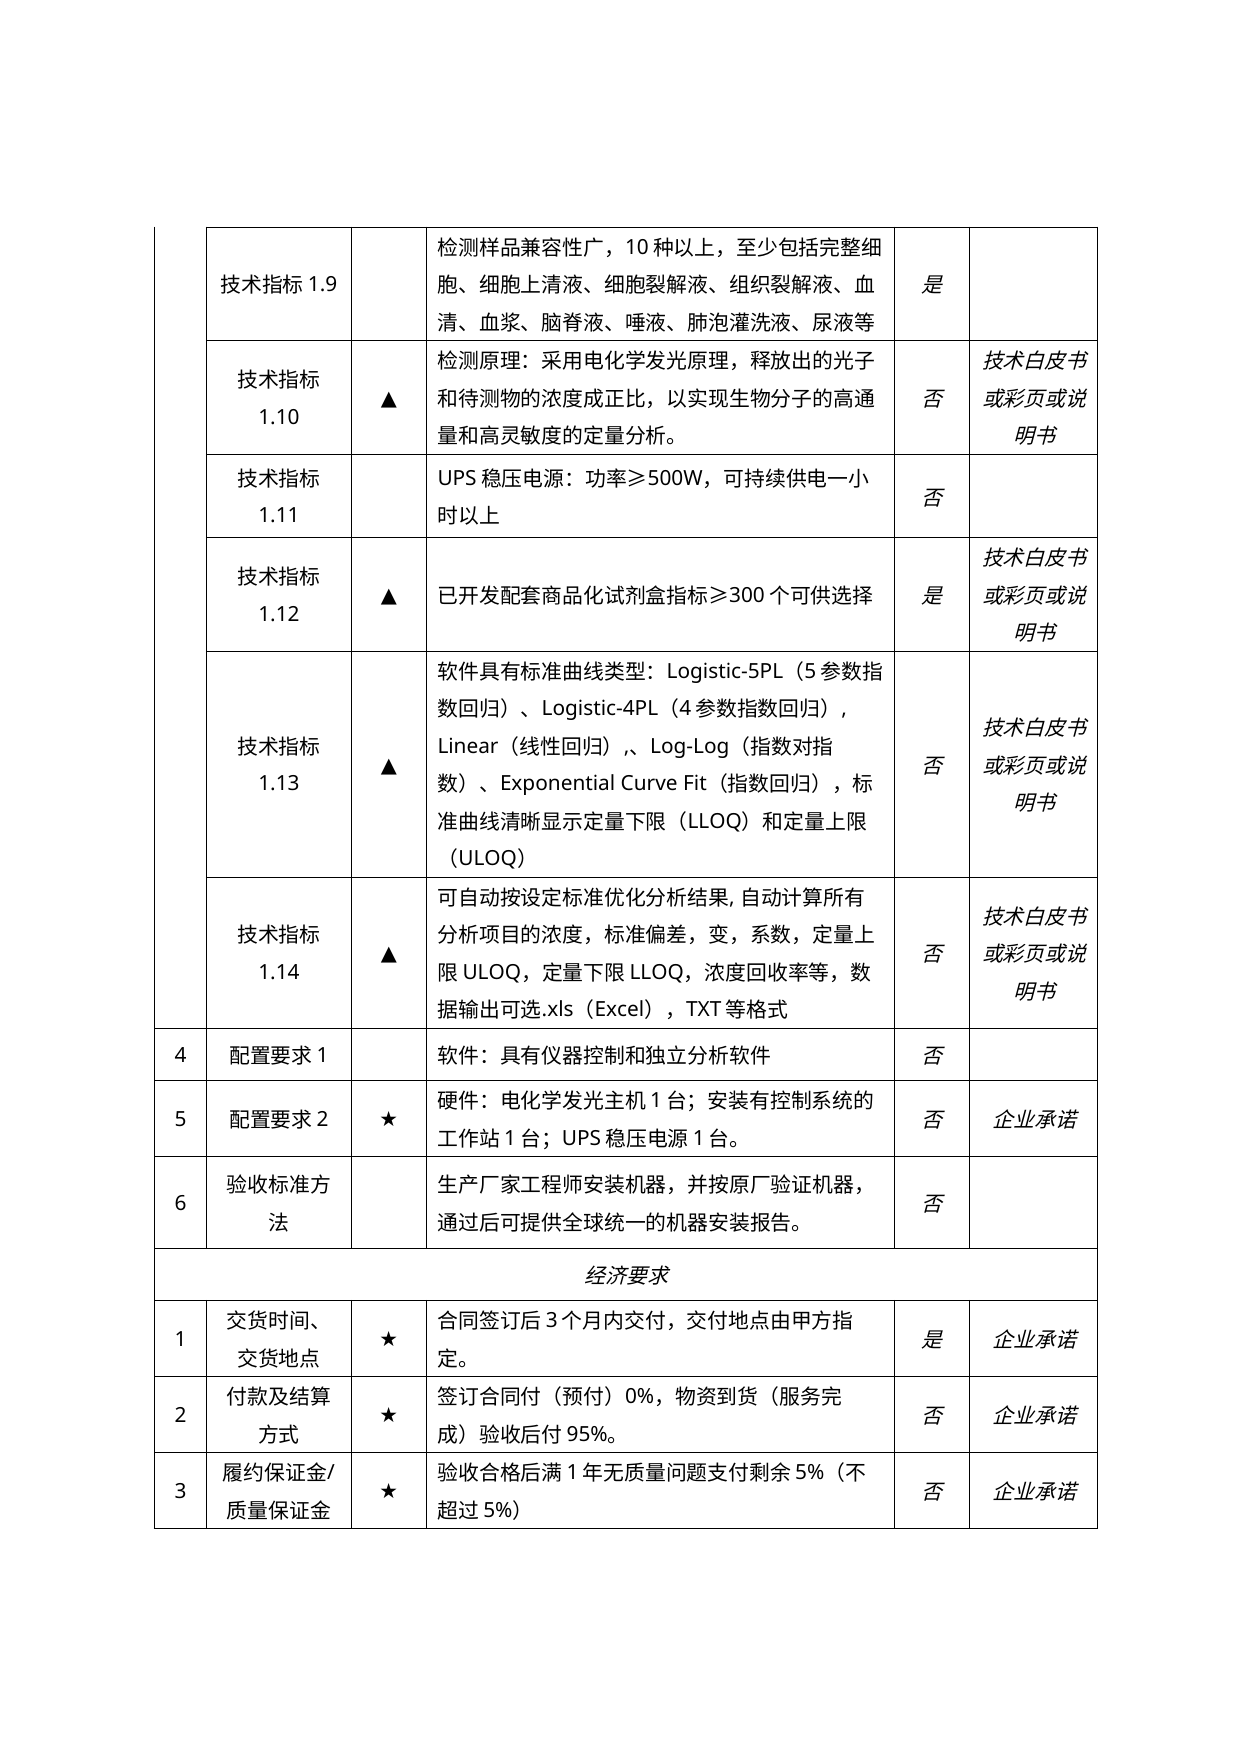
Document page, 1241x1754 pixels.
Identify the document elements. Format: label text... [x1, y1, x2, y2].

table_cell ▲ [352, 878, 426, 1028]
table_cell 检测原理：采用电化学发光原理，释放出的光子和待测物的浓度成正比‌，以实现生物分子的高通量和高灵敏度的定量分析。 [427, 341, 894, 454]
table_cell 否 [895, 1157, 969, 1248]
table_cell 付款及结算方式 [207, 1377, 351, 1452]
table_cell 硬件：电化学发光主机1台；安装有控制系统的工作站1台；UPS稳压电源1台。 [427, 1081, 894, 1156]
table_cell 可自动按设定标准优化分析结果, 自动计算所有分析项目的浓度，标准偏差，变，系数，定量上限ULOQ，定量下限LLOQ，浓度回收率等，数据输出可选.xls（Excel），TXT等格式 [427, 878, 894, 1028]
table_cell 技术指标1.10 [207, 341, 351, 454]
table_cell 技术指标1.11 [207, 455, 351, 537]
table_cell 验收合格后满1年无质量问题支付剩余5%（不超过5%） [427, 1453, 894, 1528]
table_cell ▲ [352, 538, 426, 651]
table_cell 技术指标1.9 [207, 228, 351, 340]
table_cell 是 [895, 538, 969, 651]
table_cell 签订合同付（预付）0%，物资到货（服务完成）验收后付95%。 [427, 1377, 894, 1452]
table_cell 3 [155, 1453, 206, 1528]
table_cell 4 [155, 1029, 206, 1080]
table_cell 配置要求2 [207, 1081, 351, 1156]
table_cell [970, 1029, 1097, 1080]
table_cell 技术白皮书或彩页或说明书 [970, 652, 1097, 877]
table_cell [155, 454, 206, 1028]
table_cell 技术指标1.12 [207, 538, 351, 651]
table_cell [352, 228, 426, 340]
table_cell 否 [895, 1377, 969, 1452]
table_cell 6 [155, 1157, 206, 1248]
table_cell 技术白皮书或彩页或说明书 [970, 538, 1097, 651]
table_cell 技术指标1.13 [207, 652, 351, 877]
table_cell 否 [895, 341, 969, 454]
table_cell ★ [352, 1377, 426, 1452]
table_cell [970, 1157, 1097, 1248]
table_cell 否 [895, 1081, 969, 1156]
table_cell ★ [352, 1301, 426, 1376]
table_cell 生产厂家工程师安装机器，并按原厂验证机器，通过后可提供全球统一的机器安装报告。 [427, 1157, 894, 1248]
table_cell 经济要求 [155, 1249, 1097, 1300]
table_cell 企业承诺 [970, 1081, 1097, 1156]
table_cell [352, 1157, 426, 1248]
table_cell 否 [895, 878, 969, 1028]
table_cell 履约保证金/质量保证金 [207, 1453, 351, 1528]
table_cell 软件：具有仪器控制和独立分析软件 [427, 1029, 894, 1080]
table_cell 交货时间、交货地点 [207, 1301, 351, 1376]
table_cell 2 [155, 1377, 206, 1452]
table_cell 是 [895, 228, 969, 340]
table_cell 技术白皮书或彩页或说明书 [970, 341, 1097, 454]
table_cell 已开发配套商品化试剂盒指标≥300个可供选择 [427, 538, 894, 651]
table_cell ★ [352, 1453, 426, 1528]
table_cell 企业承诺 [970, 1453, 1097, 1528]
table_cell 1 [155, 1301, 206, 1376]
table_cell 技术指标1.14 [207, 878, 351, 1028]
table_cell 5 [155, 1081, 206, 1156]
table_cell [352, 455, 426, 537]
table_cell 否 [895, 1453, 969, 1528]
table_cell ▲ [352, 341, 426, 454]
table_cell 合同签订后3个月内交付，交付地点由甲方指定。 [427, 1301, 894, 1376]
table_cell 验收标准方法 [207, 1157, 351, 1248]
table_cell ★ [352, 1081, 426, 1156]
table_cell [970, 228, 1097, 340]
table_cell 否 [895, 1029, 969, 1080]
table_cell ▲ [352, 652, 426, 877]
table_cell UPS稳压电源：功率≥500W，可持续供电一小时以上 [427, 455, 894, 537]
table_cell 否 [895, 455, 969, 537]
table_cell [352, 1029, 426, 1080]
table_cell 配置要求1 [207, 1029, 351, 1080]
table_cell 企业承诺 [970, 1301, 1097, 1376]
table_cell [970, 455, 1097, 537]
table_cell 软件具有标准曲线类型：Logistic-5PL（5参数指数回归）、Logistic-4PL（4参数指数回归）, Linear（线性回归）,、Log-Log（指数对指数）、Exponential Curve Fit（指数回归），标准曲线清晰显示定量下限（LLOQ）和定量上限（ULOQ） [427, 652, 894, 877]
table_cell 技术白皮书或彩页或说明书 [970, 878, 1097, 1028]
table_cell 检测样品兼容性广，10种以上，至少包括完整细胞、细胞上清液、细胞裂解液、组织裂解液、血清、血浆、脑脊液、唾液、肺泡灌洗液、尿液等 [427, 228, 894, 340]
table_cell 否 [895, 652, 969, 877]
table_cell 企业承诺 [970, 1377, 1097, 1452]
table_cell 是 [895, 1301, 969, 1376]
